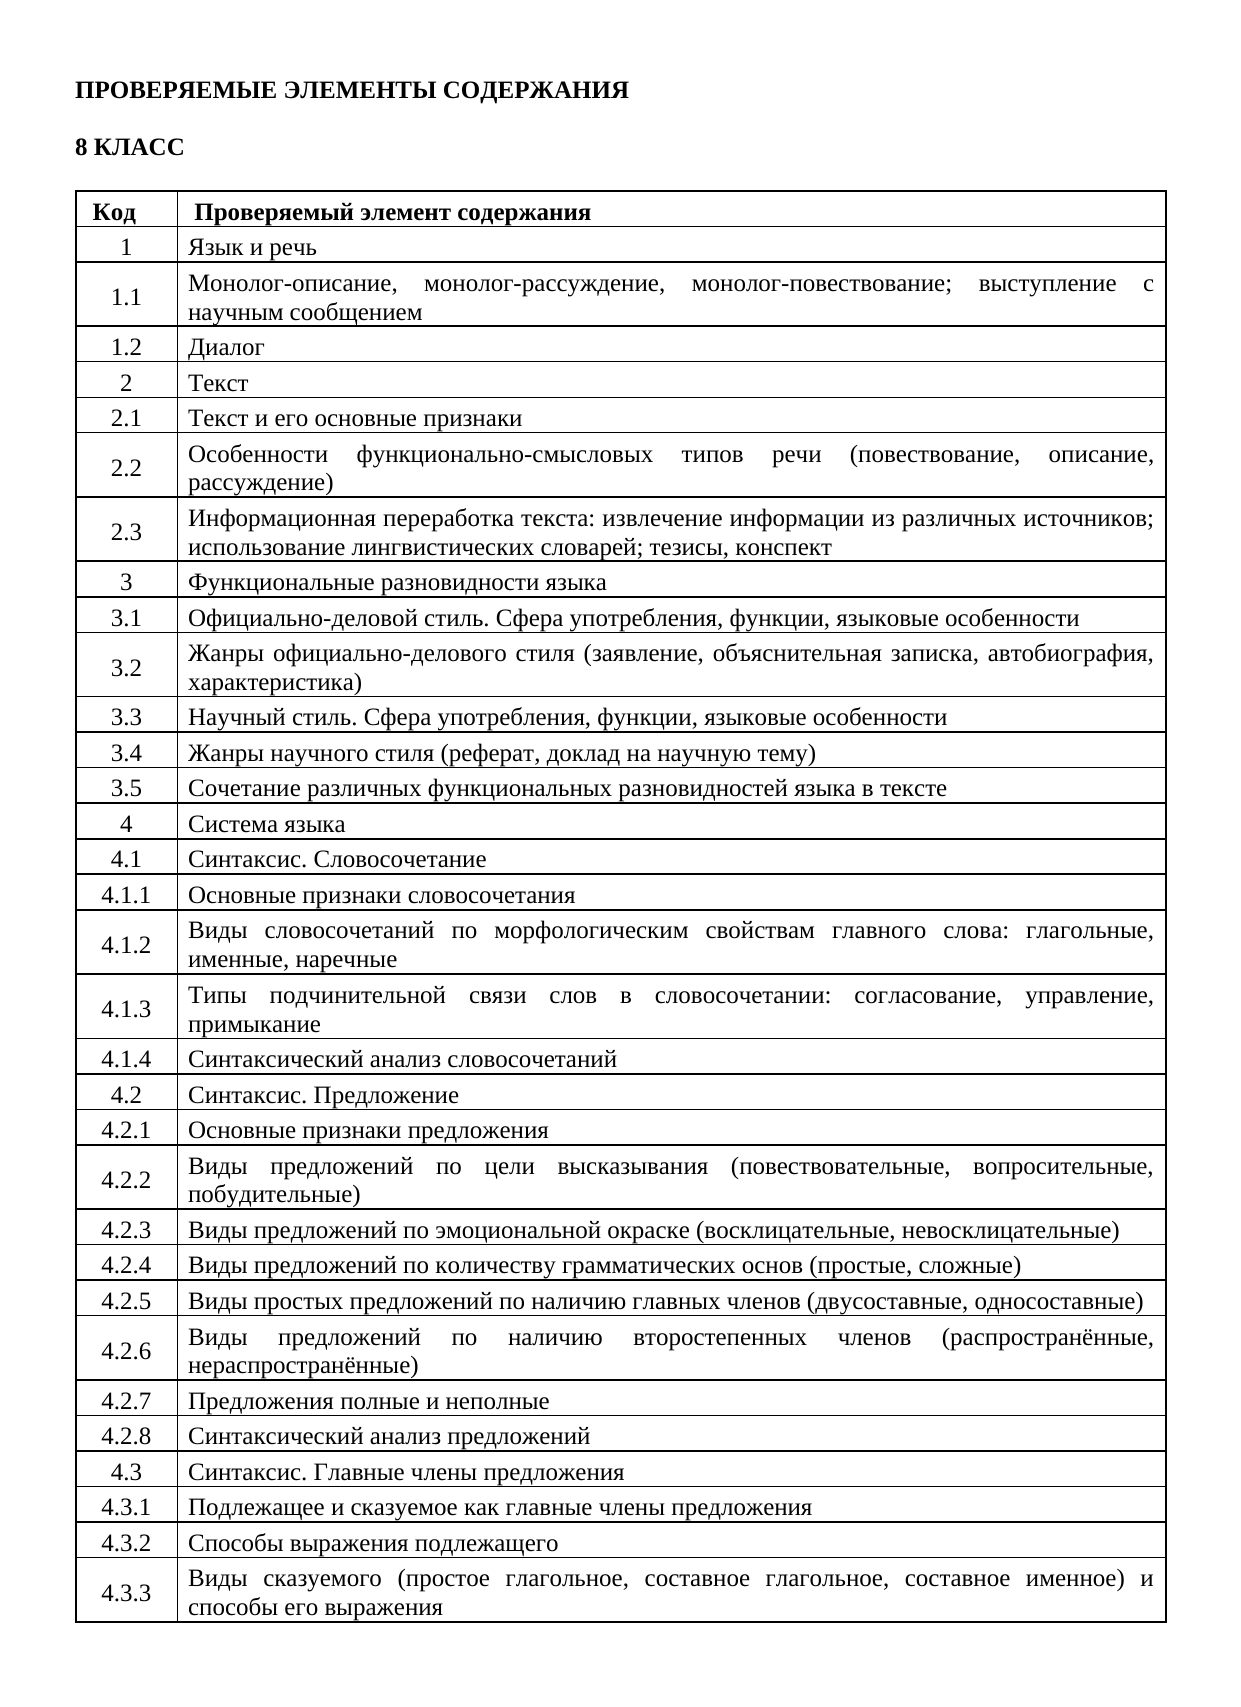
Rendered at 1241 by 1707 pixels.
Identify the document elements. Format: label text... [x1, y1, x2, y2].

table_cell Синтаксис. Словосочетание [178, 840, 1165, 873]
table_cell 2.3 [77, 498, 177, 560]
table_cell Виды предложений по количеству грамматических основ (простые, сложные) [178, 1245, 1165, 1279]
table_cell 4.1.3 [77, 975, 177, 1037]
table_cell 4.3.2 [77, 1523, 177, 1557]
table_cell 4.1.1 [77, 875, 177, 909]
table_cell Виды предложений по цели высказывания (повествовательные, вопросительные, побудительные) [178, 1146, 1165, 1208]
table_cell 1.2 [77, 327, 177, 361]
table_cell Виды предложений по наличию второстепенных членов (распространённые, нераспространённые) [178, 1316, 1165, 1379]
table_cell Текст [178, 362, 1165, 396]
table_cell Язык и речь [178, 227, 1165, 261]
table_cell 3.5 [77, 768, 177, 802]
table_cell Синтаксис. Главные члены предложения [178, 1452, 1165, 1486]
table_cell 3 [77, 562, 177, 596]
table_cell Способы выражения подлежащего [178, 1523, 1165, 1557]
table_cell 4.2.5 [77, 1281, 177, 1315]
table_cell Предложения полные и неполные [178, 1381, 1165, 1414]
table_cell Виды сказуемого (простое глагольное, составное глагольное, составное именное) и способы его выражения [178, 1558, 1165, 1621]
table_cell 4.1.4 [77, 1039, 177, 1073]
table_cell 4.3 [77, 1452, 177, 1486]
table_cell Основные признаки предложения [178, 1110, 1165, 1144]
table_cell 4.2.3 [77, 1210, 177, 1244]
table_cell 2 [77, 362, 177, 396]
table_cell Жанры научного стиля (реферат, доклад на научную тему) [178, 733, 1165, 767]
table_cell Текст и его основные признаки [178, 398, 1165, 432]
table_cell 3.3 [77, 697, 177, 731]
table_cell Научный стиль. Сфера употребления, функции, языковые особенности [178, 697, 1165, 731]
table_cell Синтаксический анализ словосочетаний [178, 1039, 1165, 1073]
table_cell 2.1 [77, 398, 177, 432]
table_cell 4.3.3 [77, 1558, 177, 1621]
table_cell 4.2.7 [77, 1381, 177, 1414]
table_cell 4.2.4 [77, 1245, 177, 1279]
table_cell 4.2 [77, 1075, 177, 1108]
table_cell 4.2.8 [77, 1416, 177, 1450]
text ПРОВЕРЯЕМЫЕ ЭЛЕМЕНТЫ СОДЕРЖАНИЯ [75, 75, 1165, 104]
table_cell Типы подчинительной связи слов в словосочетании: согласование, управление, примыкание [178, 975, 1165, 1037]
table_cell 3.1 [77, 598, 177, 631]
table_cell Синтаксис. Предложение [178, 1075, 1165, 1108]
table_cell Виды простых предложений по наличию главных членов (двусоставные, односоставные) [178, 1281, 1165, 1315]
table_cell Функциональные разновидности языка [178, 562, 1165, 596]
text 8 КЛАСС [75, 132, 1165, 161]
table_cell 3.4 [77, 733, 177, 767]
table_cell 4.2.2 [77, 1146, 177, 1208]
table_cell 4 [77, 804, 177, 838]
table_cell Синтаксический анализ предложений [178, 1416, 1165, 1450]
table_cell Подлежащее и сказуемое как главные члены предложения [178, 1487, 1165, 1521]
table_cell Информационная переработка текста: извлечение информации из различных источников; использование лингвистических словарей; тезисы, конспект [178, 498, 1165, 560]
table_header Проверяемый элемент содержания [178, 192, 1165, 226]
table_cell Виды предложений по эмоциональной окраске (восклицательные, невосклицательные) [178, 1210, 1165, 1244]
table_cell 3.2 [77, 633, 177, 696]
table_cell Сочетание различных функциональных разновидностей языка в тексте [178, 768, 1165, 802]
table_cell Диалог [178, 327, 1165, 361]
table_cell 2.2 [77, 433, 177, 496]
table_cell Система языка [178, 804, 1165, 838]
table_header Код [77, 192, 177, 226]
table_cell 4.1.2 [77, 911, 177, 973]
table_cell 1 [77, 227, 177, 261]
table_cell 4.1 [77, 840, 177, 873]
table_cell Монолог-описание, монолог-рассуждение, монолог-повествование; выступление с научным сообщением [178, 263, 1165, 325]
table_cell 4.3.1 [77, 1487, 177, 1521]
table_cell 1.1 [77, 263, 177, 325]
table_cell Жанры официально-делового стиля (заявление, объяснительная записка, автобиография, характеристика) [178, 633, 1165, 696]
table_cell Особенности функционально-смысловых типов речи (повествование, описание, рассуждение) [178, 433, 1165, 496]
table_cell 4.2.1 [77, 1110, 177, 1144]
table_cell Основные признаки словосочетания [178, 875, 1165, 909]
table_cell Официально-деловой стиль. Сфера употребления, функции, языковые особенности [178, 598, 1165, 631]
table_cell Виды словосочетаний по морфологическим свойствам главного слова: глагольные, именные, наречные [178, 911, 1165, 973]
table_cell 4.2.6 [77, 1316, 177, 1379]
